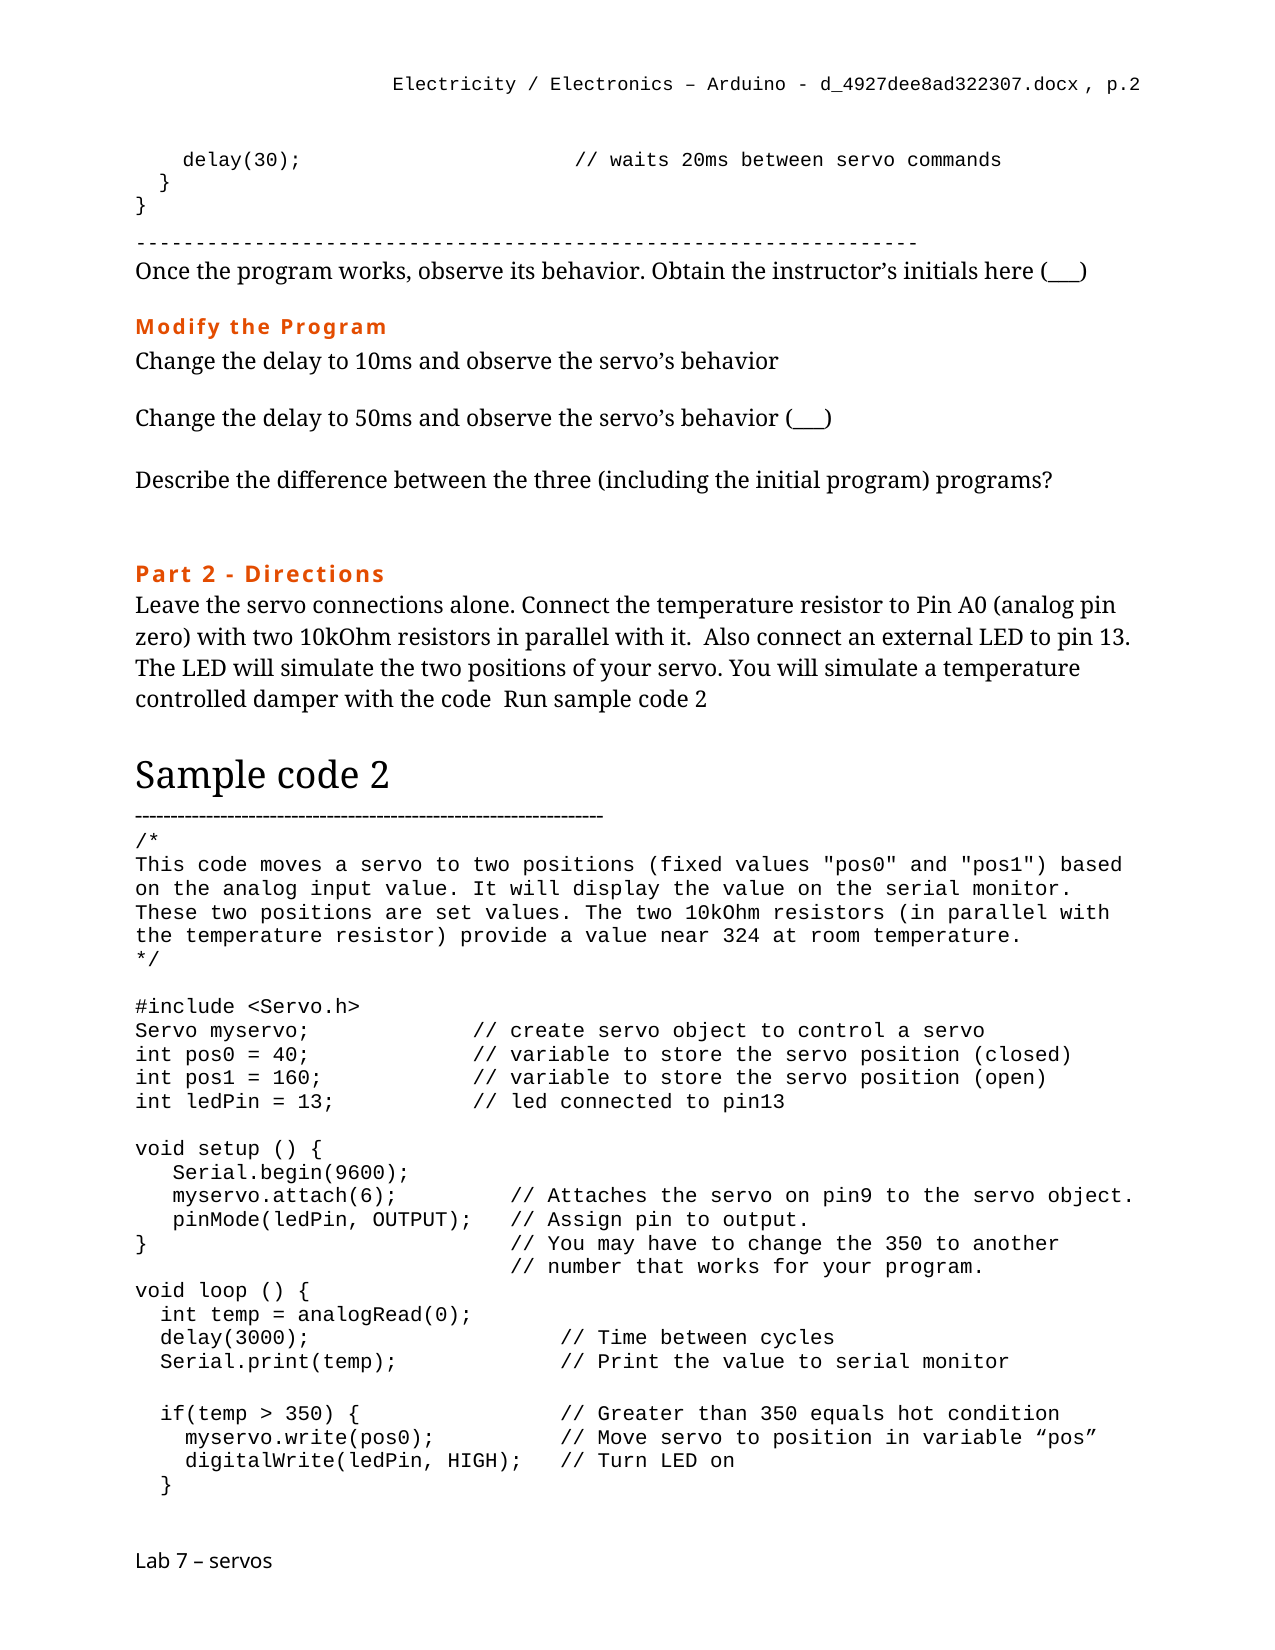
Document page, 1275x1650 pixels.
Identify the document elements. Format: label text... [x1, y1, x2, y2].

text Sample code 2 [135, 748, 1140, 799]
text int ledPin = 13; // led connected to pin13 [135, 1091, 1140, 1114]
text #include <Servo.h> [135, 996, 1140, 1020]
text */ [135, 949, 1140, 973]
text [135, 150, 1140, 217]
text delay(3000); // Time between cycles [135, 1327, 1140, 1351]
text } [135, 1474, 1140, 1498]
text int pos0 = 40; // variable to store the servo position (closed) [135, 1043, 1140, 1067]
text Servo myservo; // create servo object to control a servo [135, 1020, 1140, 1043]
text myservo.write(pos0); // Move servo to position in variable “pos” [135, 1427, 1140, 1450]
text Modify the Program Change the delay to 10ms and observe the servo’s behavior [135, 312, 1140, 376]
text These two positions are set values. The two 10kOhm resistors (in parallel with the temperature resistor) provide a value near 324 at room temperature. [135, 902, 1140, 949]
text ------------------------------------------------------------------ [135, 799, 1140, 831]
text Part 2 - Directions [135, 558, 1140, 589]
text if(temp > 350) { // Greater than 350 equals hot condition [135, 1403, 1140, 1427]
text int temp = analogRead(0); [135, 1304, 1140, 1327]
text void setup () { [135, 1138, 1140, 1162]
text Change the delay to 50ms and observe the servo’s behavior (___) [135, 402, 1140, 433]
text int pos1 = 160; // variable to store the servo position (open) [135, 1067, 1140, 1091]
text /* [135, 831, 1140, 854]
text This code moves a servo to two positions (fixed values "pos0" and "pos1") based on the analog input value. It will display the value on the serial monitor. [135, 854, 1140, 902]
text Serial.print(temp); // Print the value to serial monitor [135, 1351, 1140, 1374]
text // number that works for your program. [135, 1256, 1140, 1280]
text Leave the servo connections alone. Connect the temperature resistor to Pin A0 (analog pin zero) with two 10kOhm resistors in parallel with it. Also connect an external LED to pin 13. The LED will simulate the two positions of your servo. You will simulate a temperature controlled damper with the code Run sample code 2 [135, 589, 1140, 714]
text } // You may have to change the 350 to another [135, 1233, 1140, 1256]
text pinMode(ledPin, OUTPUT); // Assign pin to output. [135, 1209, 1140, 1233]
text void loop () { [135, 1280, 1140, 1304]
text Describe the difference between the three (including the initial program) programs? [135, 464, 1140, 496]
text digitalWrite(ledPin, HIGH); // Turn LED on [135, 1450, 1140, 1474]
text Serial.begin(9600); [135, 1162, 1140, 1185]
text Once the program works, observe its behavior. Obtain the instructor’s initials here (___) [135, 255, 1140, 286]
text myservo.attach(6); // Attaches the servo on pin9 to the servo object. [135, 1185, 1140, 1209]
text ------------------------------------------------------------------ [135, 233, 1140, 255]
